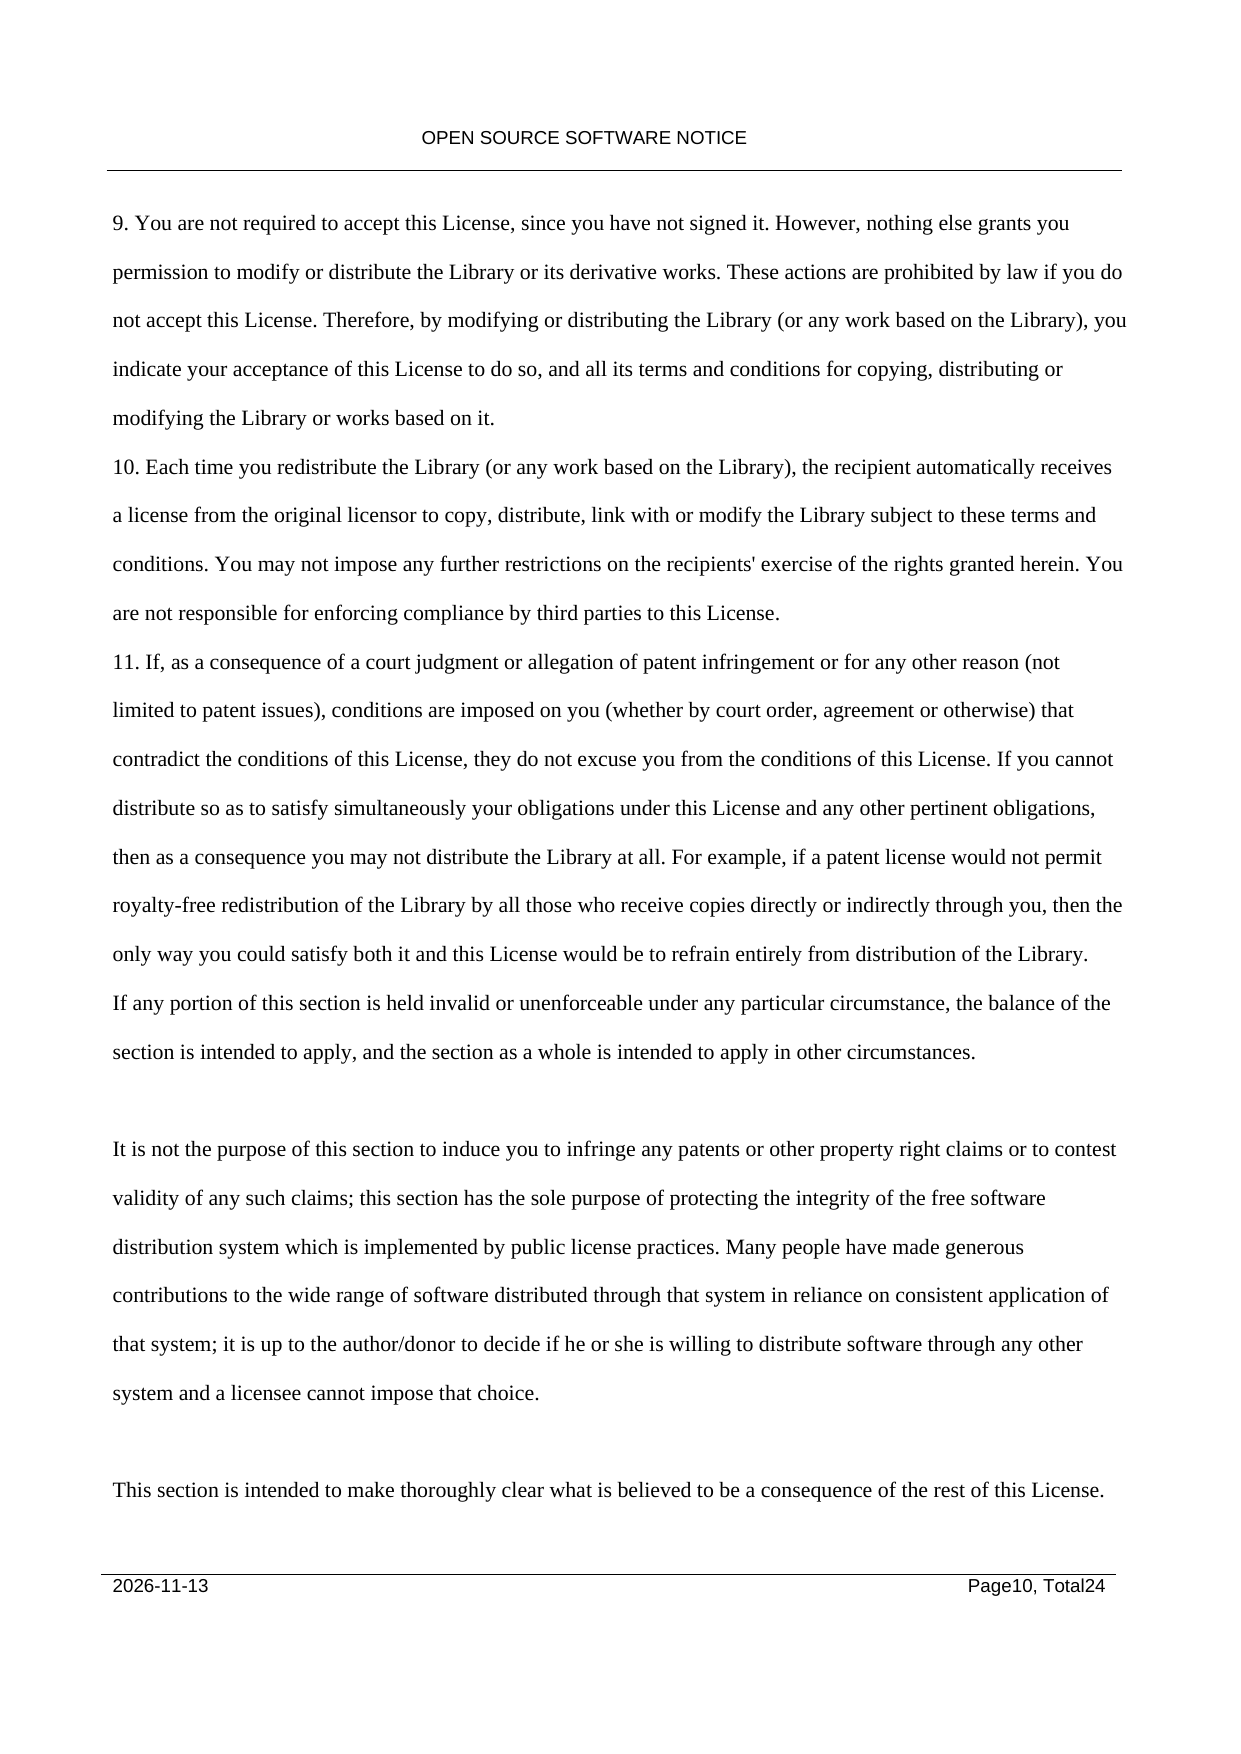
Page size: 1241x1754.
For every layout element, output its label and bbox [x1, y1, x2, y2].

text [112, 206, 1128, 1506]
